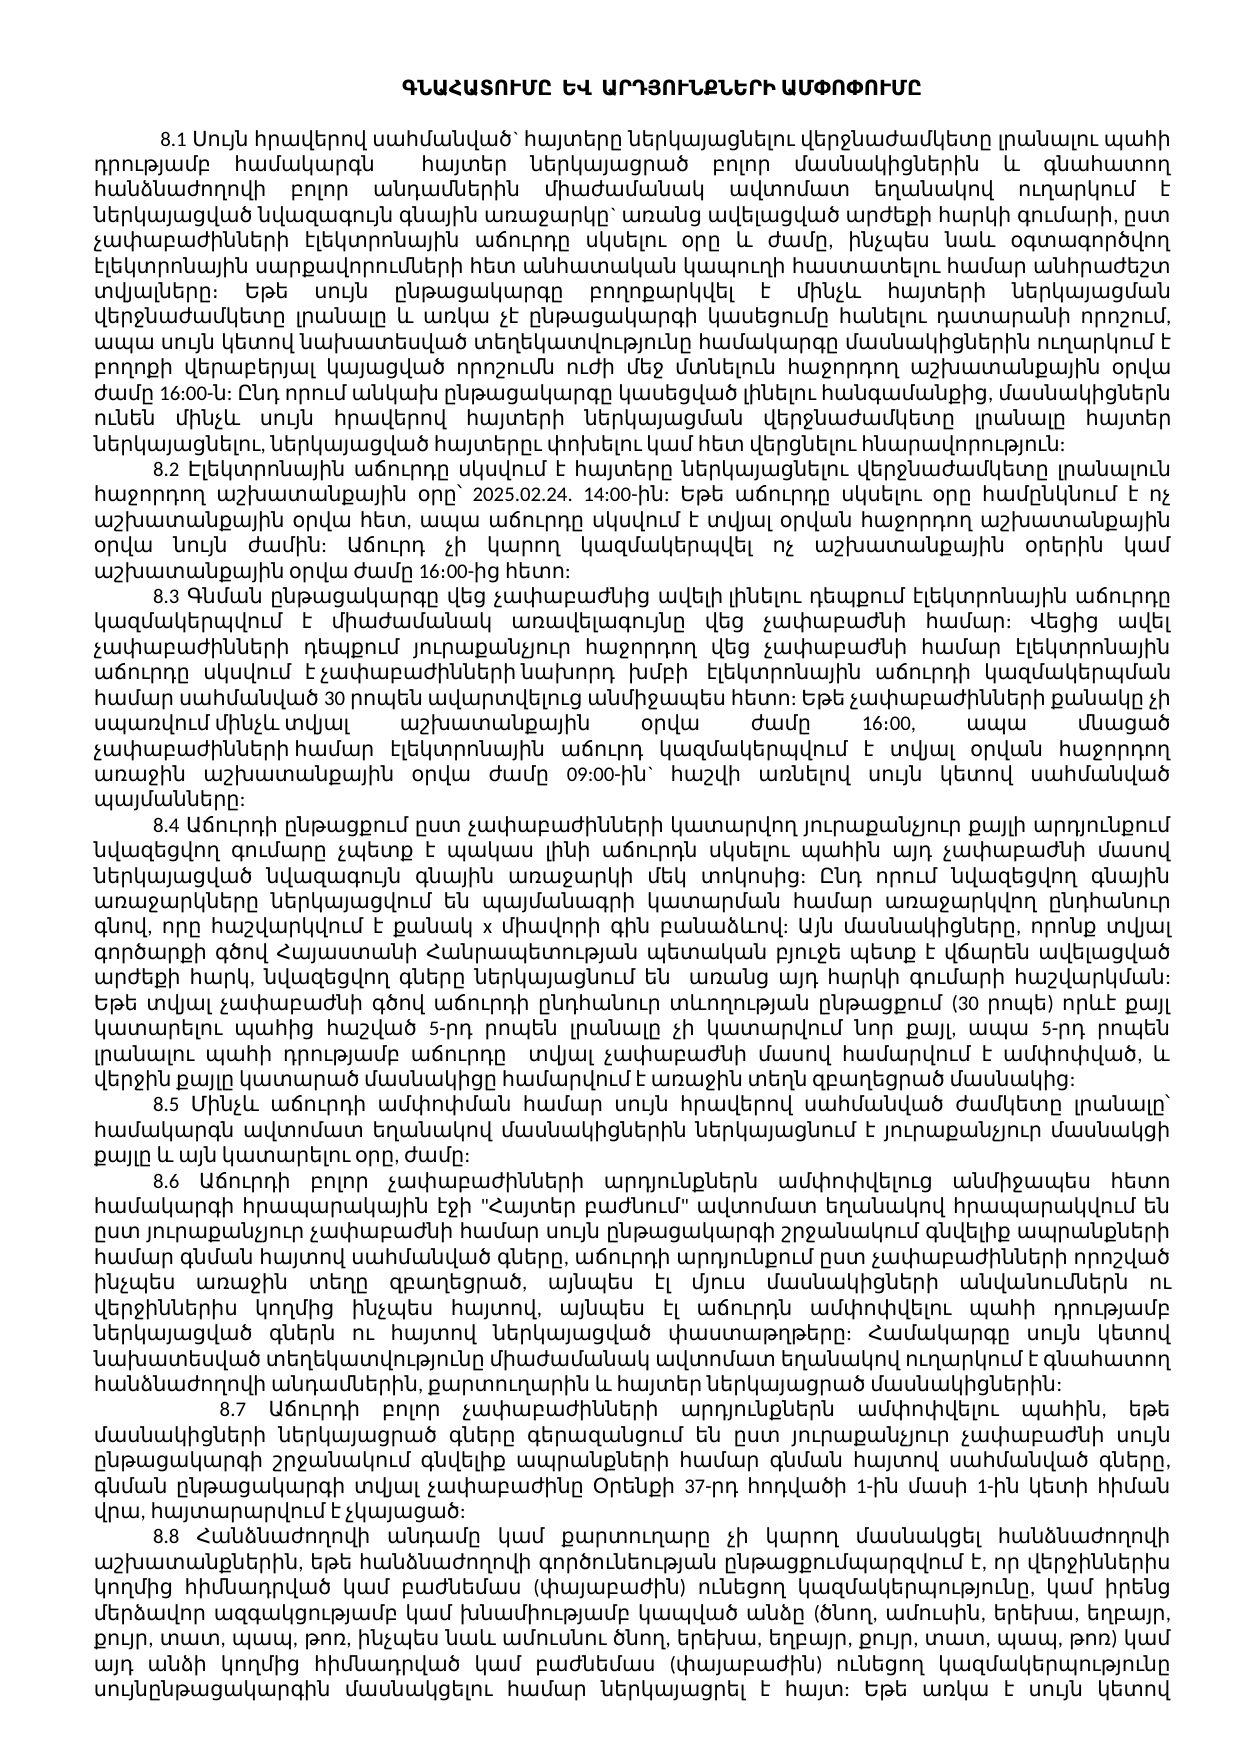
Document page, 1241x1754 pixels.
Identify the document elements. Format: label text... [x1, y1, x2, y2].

text 8.7 Աճուրդի բոլոր չափաբաժինների արդյունքներն ամփոփվելու պահին, եթե մասնակիցների ներկայացրած գները գերազանցում են ըստ յուրաքանչյուր չափաբաժնի սույն ընթացակարգի շրջանակում գնվելիք ապրանքների համար գնման հայտով սահմանված գները, գնման ընթացակարգի տվյալ չափաբաժինը Օրենքի 37-րդ հոդվածի 1-ին մասի 1-ին կետի հիման վրա, հայտարարվում է չկայացած: [94, 1397, 1171, 1524]
text 8.5 Մինչև աճուրդի ամփոփման համար սույն հրավերով սահմանված ժամկետը լրանալը՝ համակարգն ավտոմատ եղանակով մասնակիցներին ներկայացնում է յուրաքանչյուր մասնակցի քայլը և այն կատարելու օրը, ժամը: [94, 1092, 1171, 1168]
text 8.4 Աճուրդի ընթացքում ըստ չափաբաժինների կատարվող յուրաքանչյուր քայլի արդյունքում նվազեցվող գումարը չպետք է պակաս լինի աճուրդն սկսելու պահին այդ չափաբաժնի մասով ներկայացված նվազագույն գնային առաջարկի մեկ տոկոսից: Ընդ որում նվազեցվող գնային առաջարկները ներկայացվում են պայմանագրի կատարման համար առաջարկվող ընդհանուր գնով, որը հաշվարկվում է քանակ x միավորի գին բանաձևով: Այն մասնակիցները, որոնք տվյալ գործարքի գծով Հայաստանի Հանրապետության պետական բյուջե պետք է վճարեն ավելացված արժեքի հարկ, նվազեցվող գները ներկայացնում են առանց այդ հարկի գումարի հաշվարկման: Եթե տվյալ չափաբաժնի գծով աճուրդի ընդհանուր տևողության ընթացքում (30 րոպե) որևէ քայլ կատարելու պահից հաշված 5-րդ րոպեն լրանալը չի կատարվում նոր քայլ, ապա 5-րդ րոպեն լրանալու պահի դրությամբ աճուրդը տվյալ չափաբաժնի մասով համարվում է ամփոփված, և վերջին քայլը կատարած մասնակիցը համարվում է առաջին տեղն զբաղեցրած մասնակից: [94, 812, 1171, 1092]
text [94, 1524, 1171, 1702]
text 8.3 Գնման ընթացակարգը վեց չափաբաժնից ավելի լինելու դեպքում էլեկտրոնային աճուրդը կազմակերպվում է միաժամանակ առավելագույնը վեց չափաբաժնի համար: Վեցից ավել չափաբաժինների դեպքում յուրաքանչյուր հաջորդող վեց չափաբաժնի համար էլեկտրոնային աճուրդը սկսվում է չափաբաժինների նախորդ խմբի էլեկտրոնային աճուրդի կազմակերպման համար սահմանված 30 րոպեն ավարտվելուց անմիջապես հետո: Եթե չափաբաժինների քանակը չի սպառվում մինչև տվյալ աշխատանքային օրվա ժամը 16։00, ապա մնացած չափաբաժինների համար էլեկտրոնային աճուրդ կազմակերպվում է տվյալ օրվան հաջորդող առաջին աշխատանքային օրվա ժամը 09:00-ին` հաշվի առնելով սույն կետով սահմանված պայմանները: [94, 583, 1171, 812]
text ԳՆԱՀԱՏՈՒՄԸ ԵՎ ԱՐԴՅՈՒՆՔՆԵՐԻ ԱՄՓՈՓՈՒՄԸ [94, 75, 1171, 100]
text 8.1 Սույն հրավերով սահմանված` հայտերը ներկայացնելու վերջնաժամկետը լրանալու պահի դրությամբ համակարգն հայտեր ներկայացրած բոլոր մասնակիցներին և գնահատող հանձնաժողովի բոլոր անդամներին միաժամանակ ավտոմատ եղանակով ուղարկում է ներկայացված նվազագույն գնային առաջարկը` առանց ավելացված արժեքի հարկի գումարի, ըստ չափաբաժինների էլեկտրոնային աճուրդը սկսելու օրը և ժամը, ինչպես նաև օգտագործվող էլեկտրոնային սարքավորումների հետ անհատական կապուղի հաստատելու համար անհրաժեշտ տվյալները։ Եթե սույն ընթացակարգը բողոքարկվել է մինչև հայտերի ներկայացման վերջնաժամկետը լրանալը և առկա չէ ընթացակարգի կասեցումը հանելու դատարանի որոշում, ապա սույն կետով նախատեսված տեղեկատվությունը համակարգը մասնակիցներին ուղարկում է բողոքի վերաբերյալ կայացված որոշումն ուժի մեջ մտնելուն հաջորդող աշխատանքային օրվա ժամը 16:00-ն: Ընդ որում անկախ ընթացակարգը կասեցված լինելու հանգամանքից, մասնակիցներն ունեն մինչև սույն հրավերով հայտերի ներկայացման վերջնաժամկետը լրանալը հայտեր ներկայացնելու, ներկայացված հայտերըւ փոխելու կամ հետ վերցնելու հնարավորություն: [94, 126, 1171, 456]
text 8.6 Աճուրդի բոլոր չափաբաժինների արդյունքներն ամփոփվելուց անմիջապես հետո համակարգի հրապարակային էջի "Հայտեր բաժնում" ավտոմատ եղանակով հրապարակվում են ըստ յուրաքանչյուր չափաբաժնի համար սույն ընթացակարգի շրջանակում գնվելիք ապրանքների համար գնման հայտով սահմանված գները, աճուրդի արդյունքում ըստ չափաբաժինների որոշված ինչպես առաջին տեղը զբաղեցրած, այնպես էլ մյուս մասնակիցների անվանումներն ու վերջիններիս կողմից ինչպես հայտով, այնպես էլ աճուրդն ամփոփվելու պահի դրությամբ ներկայացված գներն ու հայտով ներկայացված փաստաթղթերը: Համակարգը սույն կետով նախատեսված տեղեկատվությունը միաժամանակ ավտոմատ եղանակով ուղարկում է գնահատող հանձնաժողովի անդամներին, քարտուղարին և հայտեր ներկայացրած մասնակիցներին: [94, 1168, 1171, 1397]
text 8.2 Էլեկտրոնային աճուրդը սկսվում է հայտերը ներկայացնելու վերջնաժամկետը լրանալուն հաջորդող աշխատանքային օրը՝ 2025.02.24. 14:00 -ին: Եթե աճուրդը սկսելու օրը համընկնում է ոչ աշխատանքային օրվա հետ, ապա աճուրդը սկսվում է տվյալ օրվան հաջորդող աշխատանքային օրվա նույն ժամին: Աճուրդ չի կարող կազմակերպվել ոչ աշխատանքային օրերին կամ աշխատանքային օրվա ժամը 16։00-ից հետո: [94, 456, 1171, 583]
